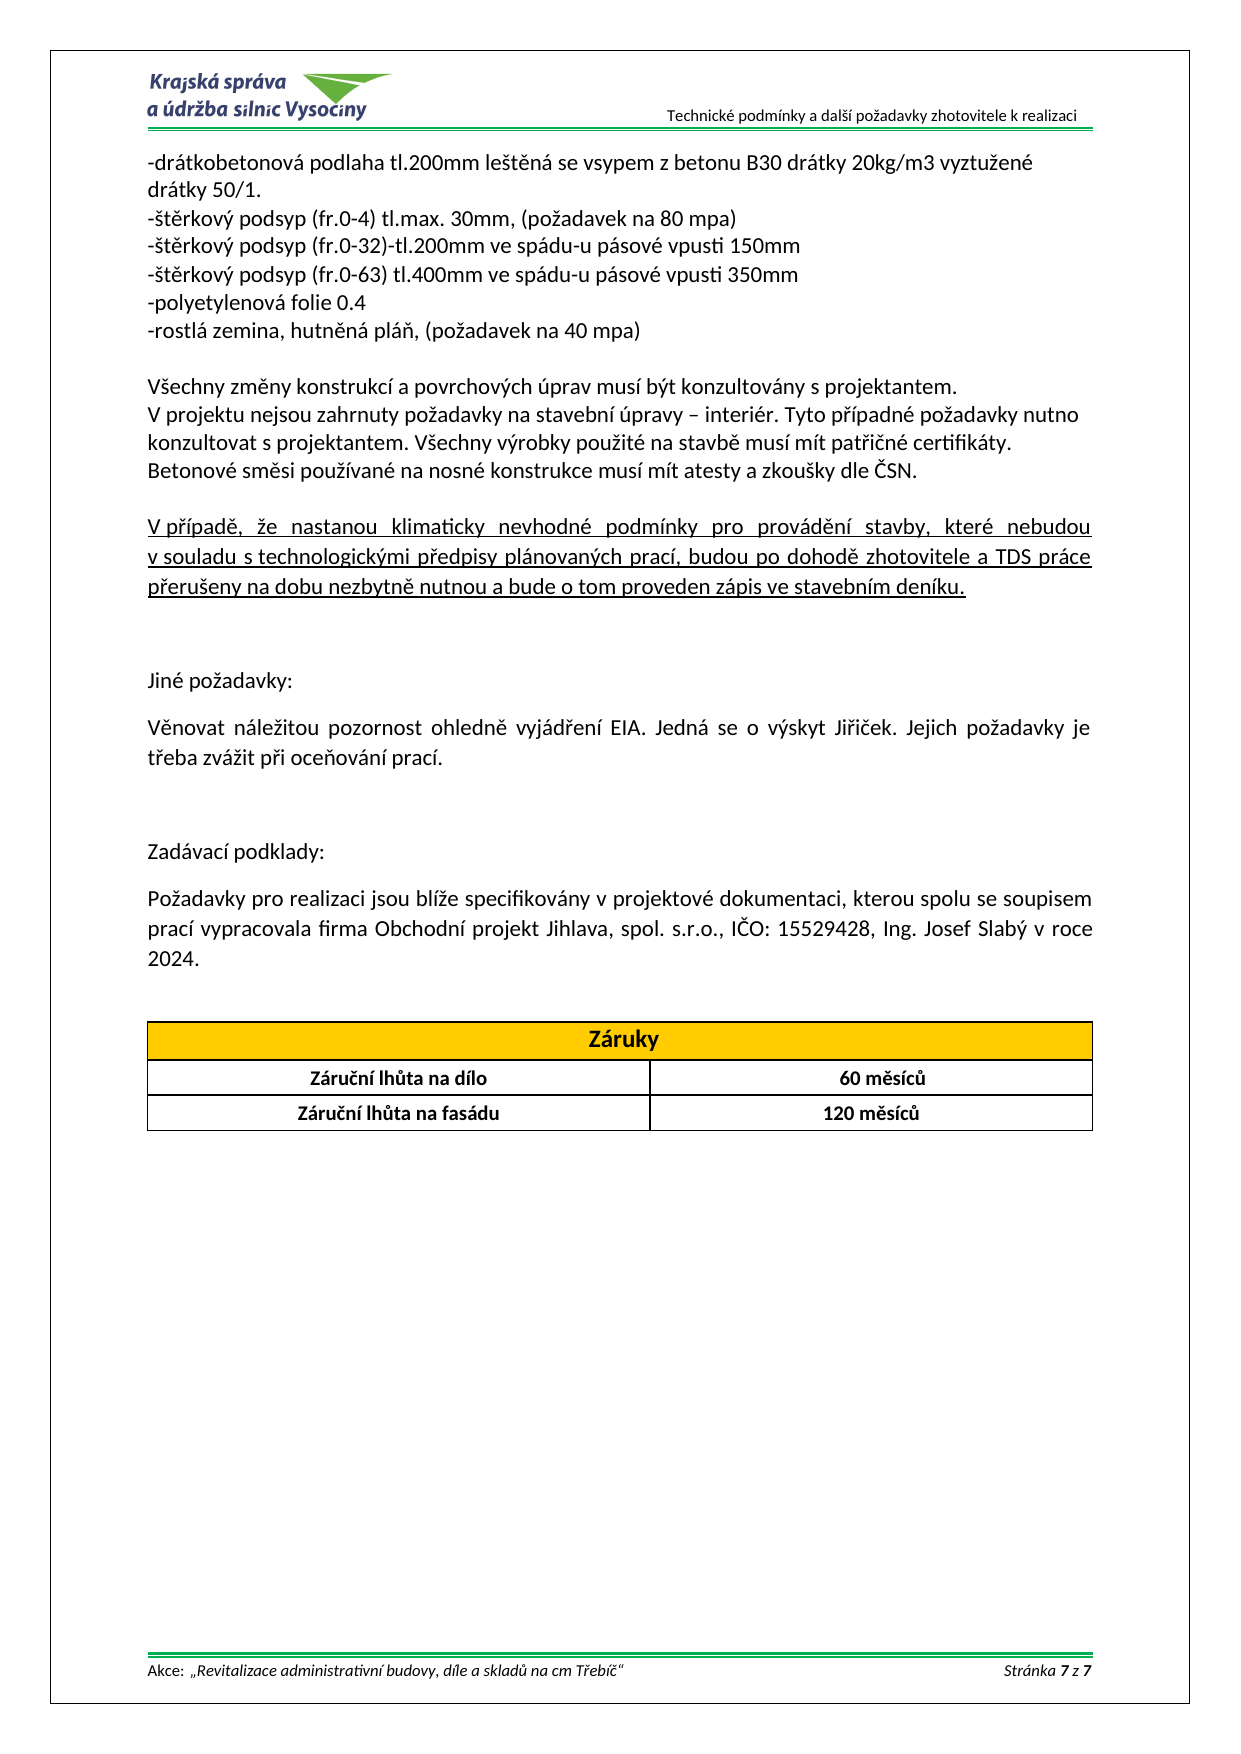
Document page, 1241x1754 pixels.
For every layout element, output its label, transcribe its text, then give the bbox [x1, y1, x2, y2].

text -štěrkový podsyp (fr.0-4) tl.max. 30mm, (požadavek na 80 mpa) [147, 204, 1093, 232]
table_cell Záruční lhůta na fasádu [148, 1096, 649, 1130]
text V projektu nejsou zahrnuty požadavky na stavební úpravy – interiér. Tyto případné požadavky nutno konzultovat s projektantem. Všechny výrobky použité na stavbě musí mít patřičné certifikáty. Betonové směsi používané na nosné konstrukce musí mít atesty a zkoušky dle ČSN. [147, 400, 1093, 484]
text Zadávací podklady: [147, 837, 1093, 865]
text Jiné požadavky: [147, 666, 1093, 694]
text Věnovat náležitou pozornost ohledně vyjádření EIA. Jedná se o výskyt Jiřiček. Jejich požadavky je třeba zvážit při oceňování prací. [147, 713, 1093, 771]
table_header Záruky [148, 1023, 1092, 1059]
picture [147, 73, 393, 121]
text V případě, že nastanou klimaticky nevhodné podmínky pro provádění stavby, které nebudou v souladu s technologickými předpisy plánovaných prací, budou po dohodě zhotovitele a TDS práce přerušeny na dobu nezbytně nutnou a bude o tom proveden zápis ve stavebním deníku. [147, 512, 1093, 600]
text -drátkobetonová podlaha tl.200mm leštěná se vsypem z betonu B30 drátky 20kg/m3 vyztužené drátky 50/1. [147, 148, 1093, 204]
table_cell 60 měsíců [651, 1061, 1092, 1094]
text Všechny změny konstrukcí a povrchových úprav musí být konzultovány s projektantem. [147, 372, 1093, 400]
table_cell Záruční lhůta na dílo [148, 1061, 649, 1094]
text -štěrkový podsyp (fr.0-32)-tl.200mm ve spádu-u pásové vpusti 150mm [147, 232, 1093, 260]
text -rostlá zemina, hutněná pláň, (požadavek na 40 mpa) [147, 316, 1093, 344]
text -štěrkový podsyp (fr.0-63) tl.400mm ve spádu-u pásové vpusti 350mm [147, 260, 1093, 288]
text Požadavky pro realizaci jsou blíže specifikovány v projektové dokumentaci, kterou spolu se soupisem prací vypracovala firma Obchodní projekt Jihlava, spol. s.r.o., IČO: 15529428, Ing. Josef Slabý v roce 2024. [147, 884, 1093, 972]
table_cell 120 měsíců [651, 1096, 1092, 1130]
text -polyetylenová folie 0.4 [147, 288, 1093, 316]
